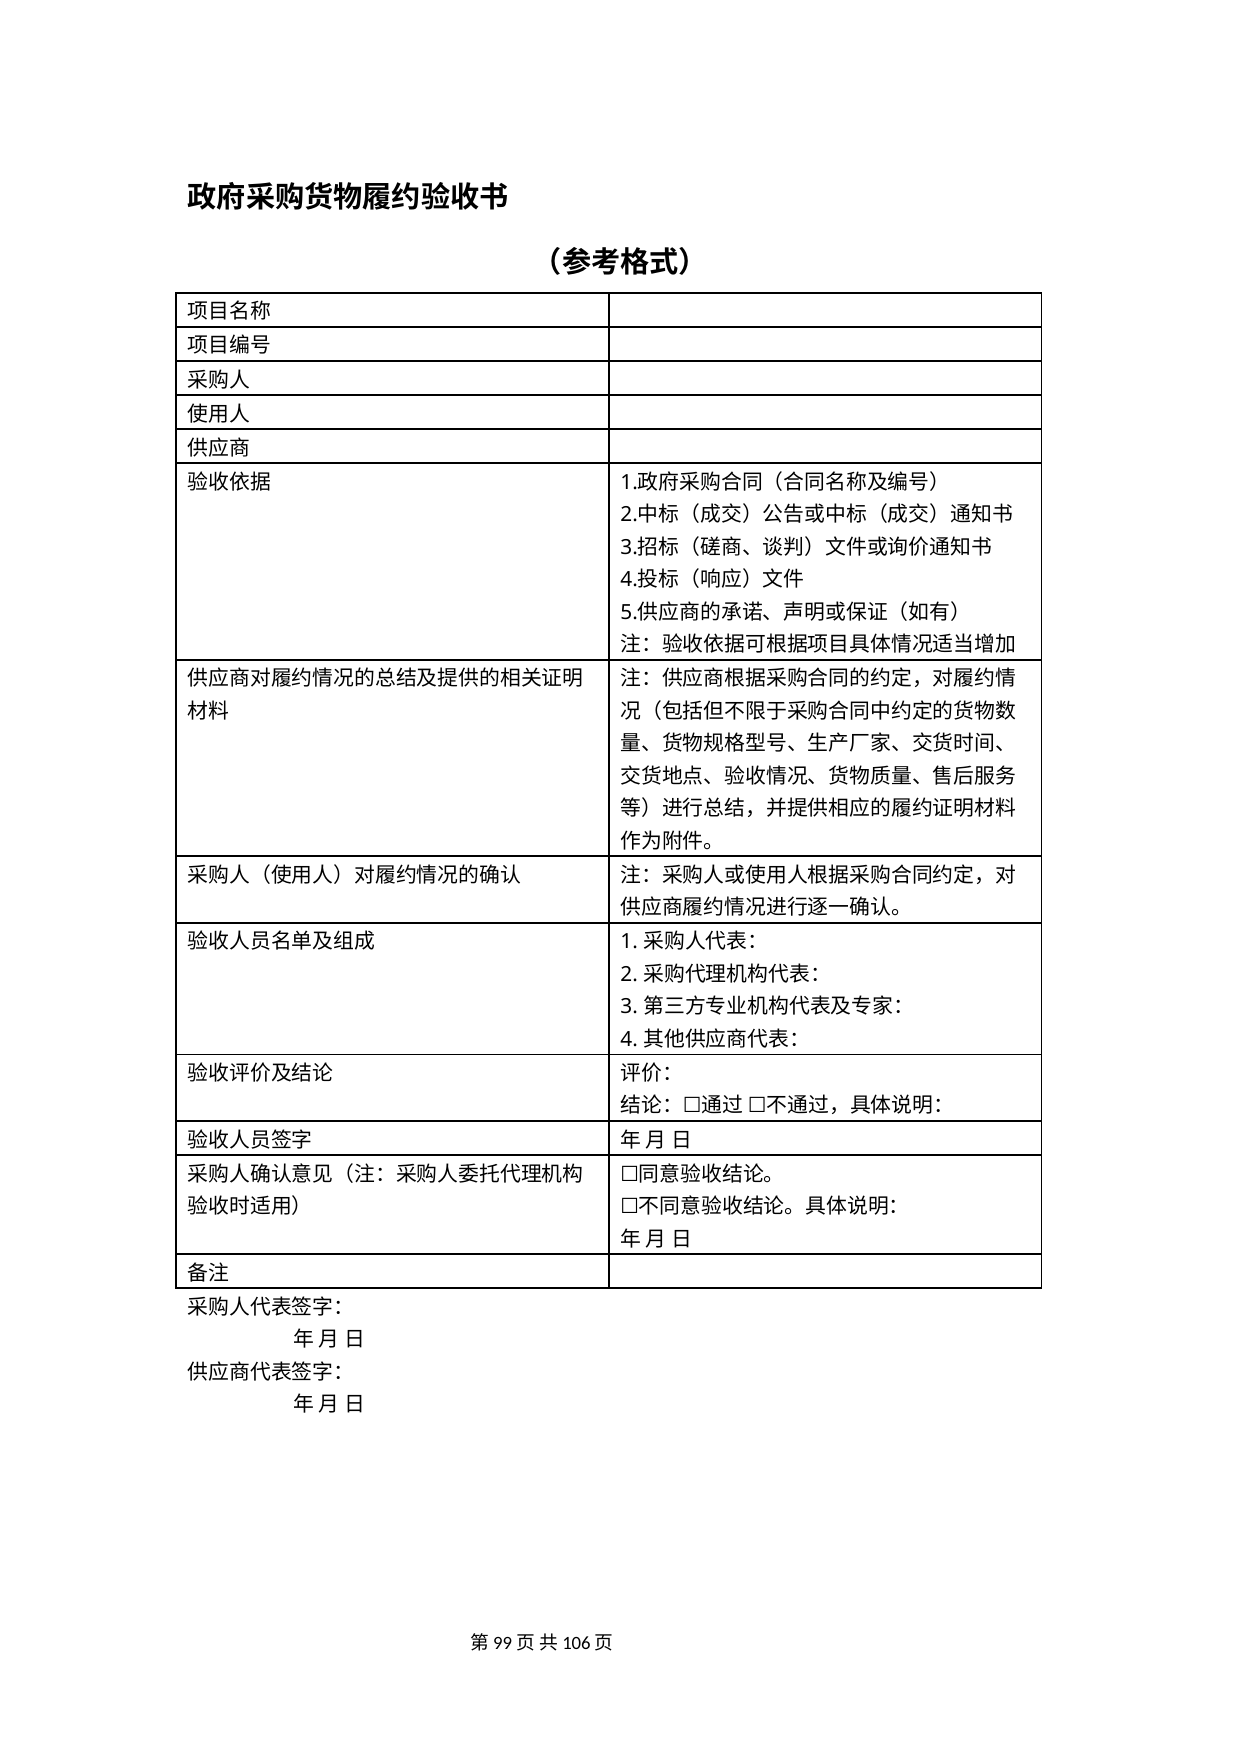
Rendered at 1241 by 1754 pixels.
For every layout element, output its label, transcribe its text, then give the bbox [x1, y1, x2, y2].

table_cell 供应商 [177, 430, 608, 462]
table_cell 验收评价及结论 [177, 1055, 608, 1120]
table_cell 验收人员签字 [177, 1122, 608, 1154]
table_cell 供应商对履约情况的总结及提供的相关证明材料 [177, 661, 608, 855]
text 供应商代表签字： [187, 1354, 1053, 1386]
table_cell ☐同意验收结论。 ☐不同意验收结论。具体说明： 年 月 日 [610, 1156, 1041, 1253]
table_header 项目名称 [177, 294, 608, 326]
table_cell 验收人员名单及组成 [177, 924, 608, 1053]
table_cell 使用人 [177, 396, 608, 428]
table_header [610, 294, 1041, 326]
table_cell [610, 362, 1041, 394]
table_cell 验收依据 [177, 464, 608, 659]
table_cell [610, 430, 1041, 462]
table_cell 项目编号 [177, 328, 608, 360]
text 年 月 日 [187, 1321, 1053, 1354]
table_cell [610, 396, 1041, 428]
text 政府采购货物履约验收书 [187, 162, 1053, 227]
table_cell 采购人（使用人）对履约情况的确认 [177, 857, 608, 922]
table_cell [610, 328, 1041, 360]
text （参考格式） [187, 227, 1053, 292]
table_cell 备注 [177, 1255, 608, 1287]
table_cell 注：供应商根据采购合同的约定，对履约情况（包括但不限于采购合同中约定的货物数量、货物规格型号、生产厂家、交货时间、交货地点、验收情况、货物质量、售后服务等）进行总结，并提供相应的履约证明材料作为附件。 [610, 661, 1041, 855]
table_cell 年 月 日 [610, 1122, 1041, 1154]
table_cell [610, 1255, 1041, 1287]
table_cell 采购人确认意见（注：采购人委托代理机构验收时适用） [177, 1156, 608, 1253]
table_cell 注：采购人或使用人根据采购合同约定，对供应商履约情况进行逐一确认。 [610, 857, 1041, 922]
text 年 月 日 [187, 1386, 1053, 1419]
text 采购人代表签字： [187, 1289, 1053, 1321]
table_cell 评价： 结论：☐通过 ☐不通过，具体说明： [610, 1055, 1041, 1120]
table_cell 1. 采购人代表： 2. 采购代理机构代表： 3. 第三方专业机构代表及专家： 4. 其他供应商代表： [610, 924, 1041, 1053]
table_cell 采购人 [177, 362, 608, 394]
table_cell 1.政府采购合同（合同名称及编号） 2.中标（成交）公告或中标（成交）通知书 3.招标（磋商、谈判）文件或询价通知书 4.投标（响应）文件 5.供应商的承诺、声明或保证（如有） 注：验收依据可根据项目具体情况适当增加 [610, 464, 1041, 659]
